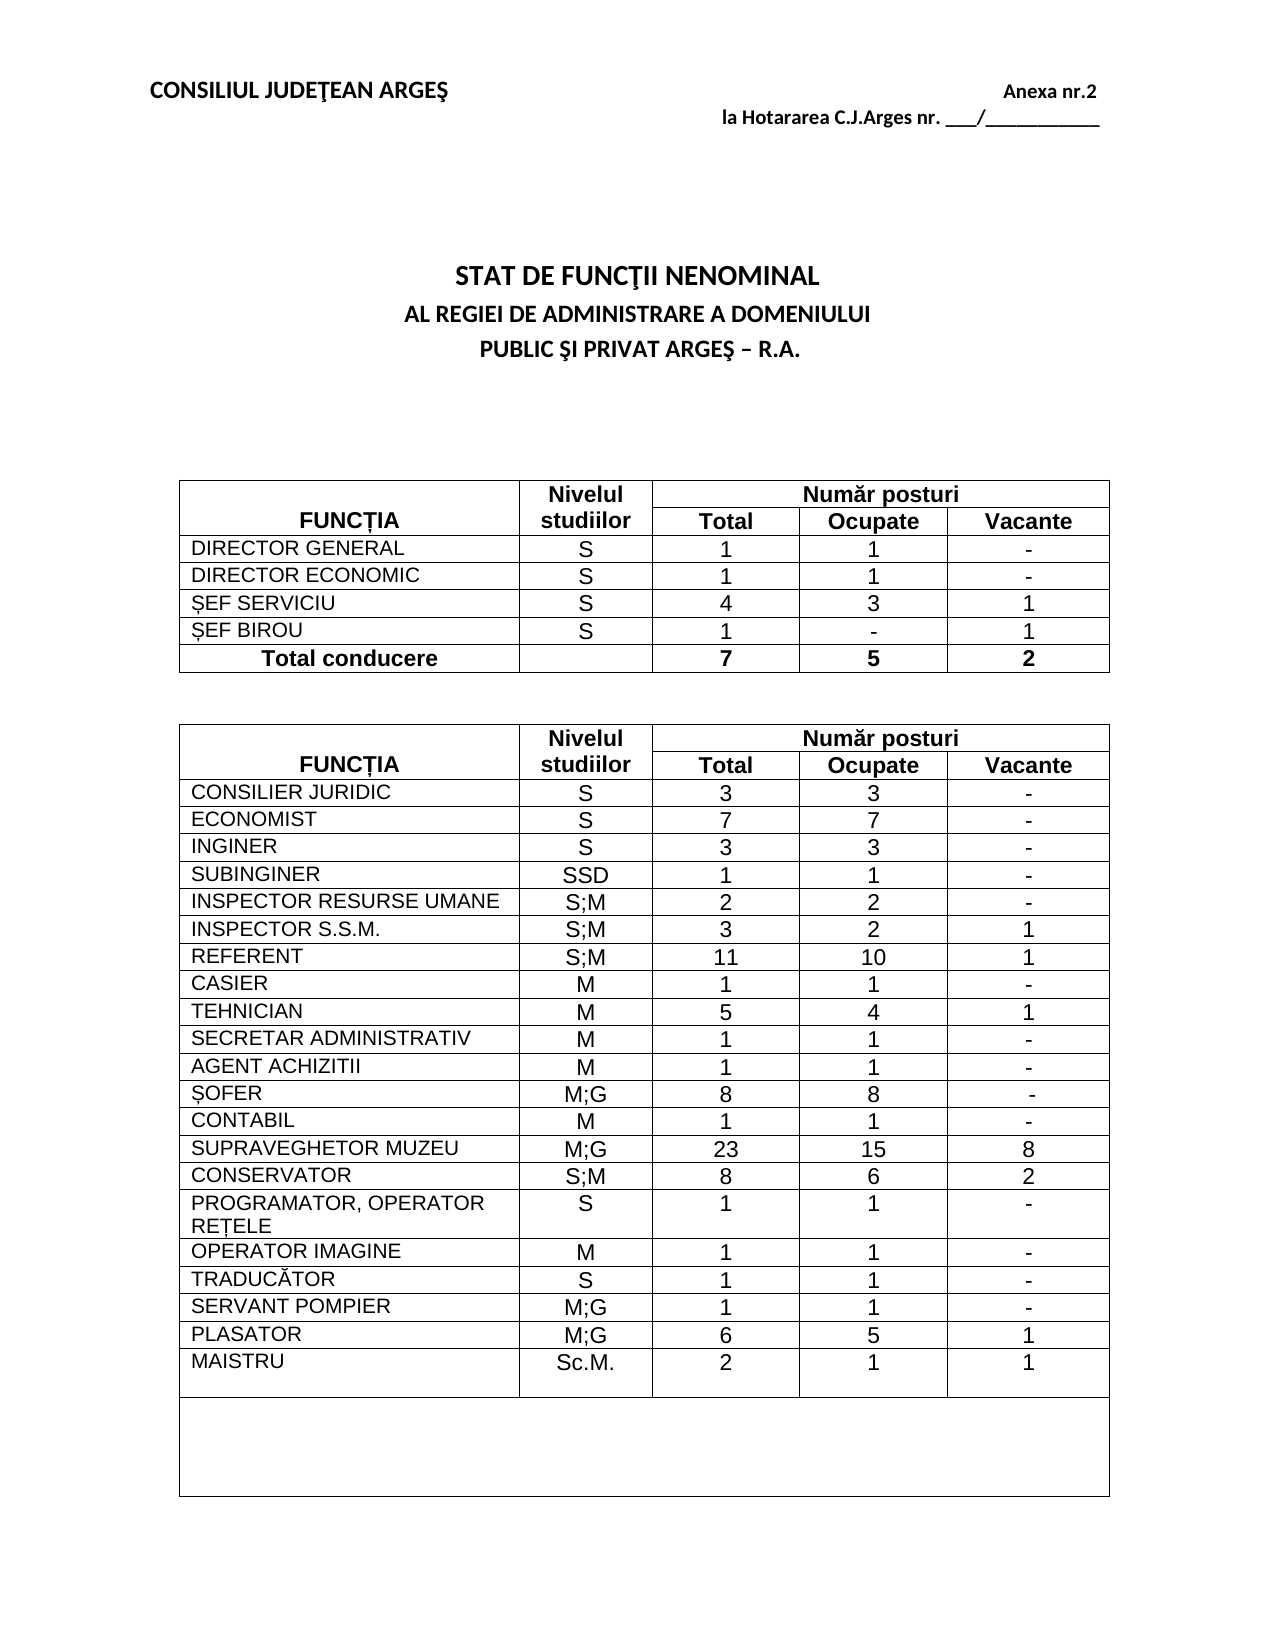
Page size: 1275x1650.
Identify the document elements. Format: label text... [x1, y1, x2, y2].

table_cell - [948, 1294, 1109, 1321]
table_cell 2 [800, 889, 947, 915]
table_cell S;M [520, 944, 652, 970]
table_cell - [948, 1108, 1109, 1134]
table_cell 23 [653, 1136, 799, 1162]
table_cell - [948, 862, 1109, 888]
table_cell ȘEF BIROU [180, 618, 519, 644]
table_cell 1 [800, 1026, 947, 1052]
table_header FUNCȚIA [180, 481, 519, 534]
table_header Număr posturi [653, 725, 1109, 751]
table_cell - [948, 1081, 1109, 1107]
table_cell 3 [800, 590, 947, 617]
table_cell 1 [800, 1054, 947, 1080]
table_cell M;G [520, 1136, 652, 1162]
table_cell S;M [520, 916, 652, 943]
table_cell S [520, 1267, 652, 1293]
table_cell S [520, 807, 652, 833]
table_cell MAISTRU [180, 1349, 519, 1397]
table_cell Vacante [948, 508, 1109, 534]
table_cell SUPRAVEGHETOR MUZEU [180, 1136, 519, 1162]
table_cell ECONOMIST [180, 807, 519, 833]
table_cell 1 [948, 590, 1109, 617]
table_cell 1 [800, 1294, 947, 1321]
table_cell INSPECTOR RESURSE UMANE [180, 889, 519, 915]
table_cell ȘEF SERVICIU [180, 590, 519, 617]
table_cell 1 [653, 862, 799, 888]
table_cell CONSERVATOR [180, 1163, 519, 1189]
table_cell 2 [653, 889, 799, 915]
table_cell 1 [800, 536, 947, 562]
table_cell 4 [800, 999, 947, 1025]
table_cell M [520, 1108, 652, 1134]
table_cell CONTABIL [180, 1108, 519, 1134]
table_cell 8 [948, 1136, 1109, 1162]
table_cell - [948, 807, 1109, 833]
table_cell 1 [800, 1108, 947, 1134]
table_cell S [520, 618, 652, 644]
table_cell DIRECTOR GENERAL [180, 536, 519, 562]
table_cell 1 [653, 563, 799, 589]
table_cell - [948, 889, 1109, 915]
table_cell - [948, 1267, 1109, 1293]
table_cell 1 [653, 1190, 799, 1238]
text CONSILIUL JUDEŢEAN ARGEŞ Anexa nr.2 [150, 74, 1125, 104]
table_cell S [520, 563, 652, 589]
table_cell 7 [653, 807, 799, 833]
table_cell - [948, 1054, 1109, 1080]
table_cell 1 [800, 1349, 947, 1397]
table_cell 1 [653, 1294, 799, 1321]
text AL REGIEI DE ADMINISTRARE A DOMENIULUI [150, 298, 1125, 329]
table_cell Vacante [948, 752, 1109, 778]
table_cell Total conducere [180, 645, 519, 672]
table_cell 7 [800, 807, 947, 833]
table_cell [520, 645, 652, 672]
table_cell 1 [948, 944, 1109, 970]
table_cell 1 [653, 1108, 799, 1134]
table_cell INGINER [180, 834, 519, 861]
table_cell 5 [653, 999, 799, 1025]
table_cell S [520, 834, 652, 861]
table_cell M [520, 1239, 652, 1266]
table_cell 8 [800, 1081, 947, 1107]
table_cell - [800, 618, 947, 644]
table_cell 1 [653, 1239, 799, 1266]
table_cell S [520, 590, 652, 617]
table_cell M [520, 1026, 652, 1052]
table_cell Sc.M. [520, 1349, 652, 1397]
table_cell 1 [653, 1026, 799, 1052]
table_cell - [948, 971, 1109, 998]
table_cell - [948, 1190, 1109, 1238]
table_cell 5 [800, 1322, 947, 1348]
table_cell 7 [653, 645, 799, 672]
table_cell SUBINGINER [180, 862, 519, 888]
table_cell DIRECTOR ECONOMIC [180, 563, 519, 589]
table_cell 2 [948, 1163, 1109, 1189]
table_cell 2 [948, 645, 1109, 672]
table_cell 3 [653, 834, 799, 861]
table_cell 1 [800, 1190, 947, 1238]
table_cell 2 [800, 916, 947, 943]
table_cell 15 [800, 1136, 947, 1162]
text PUBLIC ŞI PRIVAT ARGEŞ – R.A. [150, 333, 1125, 364]
table_cell 6 [653, 1322, 799, 1348]
table_cell 1 [653, 618, 799, 644]
table_cell 1 [800, 862, 947, 888]
table_cell S;M [520, 1163, 652, 1189]
table_cell TRADUCĂTOR [180, 1267, 519, 1293]
table_cell 1 [653, 1267, 799, 1293]
table_header Număr posturi [653, 481, 1109, 507]
table_cell S;M [520, 889, 652, 915]
table_cell INSPECTOR S.S.M. [180, 916, 519, 943]
table_cell 4 [653, 590, 799, 617]
table_cell 6 [800, 1163, 947, 1189]
table_cell SECRETAR ADMINISTRATIV [180, 1026, 519, 1052]
table_cell CASIER [180, 971, 519, 998]
table_cell M [520, 1054, 652, 1080]
table_cell 3 [653, 916, 799, 943]
table_cell 1 [653, 1054, 799, 1080]
table_cell - [948, 1239, 1109, 1266]
table_header Nivelul studiilor [520, 725, 652, 778]
table_cell 1 [948, 916, 1109, 943]
table_cell - [948, 780, 1109, 806]
table_cell 10 [800, 944, 947, 970]
table_cell S [520, 780, 652, 806]
table_cell AGENT ACHIZITII [180, 1054, 519, 1080]
text STAT DE FUNCŢII NENOMINAL [150, 257, 1125, 293]
table_cell 1 [948, 999, 1109, 1025]
table_cell M [520, 999, 652, 1025]
table_cell Ocupate [800, 752, 947, 778]
table_cell 2 [653, 1349, 799, 1397]
table_cell M;G [520, 1081, 652, 1107]
table_cell 8 [653, 1081, 799, 1107]
table_cell S [520, 1190, 652, 1238]
table_cell - [948, 563, 1109, 589]
table_cell 1 [948, 1349, 1109, 1397]
table_cell ȘOFER [180, 1081, 519, 1107]
table_cell 1 [800, 971, 947, 998]
table_cell PROGRAMATOR, OPERATOR REȚELE [180, 1190, 519, 1238]
table_cell S [520, 536, 652, 562]
table_cell - [948, 834, 1109, 861]
table_cell M;G [520, 1294, 652, 1321]
table_header Nivelul studiilor [520, 481, 652, 534]
table_cell 1 [800, 1267, 947, 1293]
table_cell 3 [800, 834, 947, 861]
table_cell 1 [948, 1322, 1109, 1348]
table_cell 1 [653, 536, 799, 562]
table_cell 1 [800, 1239, 947, 1266]
table_cell - [948, 1026, 1109, 1052]
table_cell [180, 1398, 1109, 1496]
table_cell SSD [520, 862, 652, 888]
table_cell Ocupate [800, 508, 947, 534]
table_cell - [948, 536, 1109, 562]
table_cell SERVANT POMPIER [180, 1294, 519, 1321]
table_cell M;G [520, 1322, 652, 1348]
text la Hotararea C.J.Arges nr. ___/___________ [150, 104, 1125, 130]
table_cell M [520, 971, 652, 998]
table_cell CONSILIER JURIDIC [180, 780, 519, 806]
table_cell PLASATOR [180, 1322, 519, 1348]
table_cell 11 [653, 944, 799, 970]
table_cell REFERENT [180, 944, 519, 970]
table_cell 3 [800, 780, 947, 806]
table_cell 5 [800, 645, 947, 672]
table_cell Total [653, 508, 799, 534]
table_cell 8 [653, 1163, 799, 1189]
table_cell TEHNICIAN [180, 999, 519, 1025]
table_cell 3 [653, 780, 799, 806]
table_cell Total [653, 752, 799, 778]
table_cell 1 [653, 971, 799, 998]
table_cell 1 [948, 618, 1109, 644]
table_header FUNCȚIA [180, 725, 519, 778]
table_cell OPERATOR IMAGINE [180, 1239, 519, 1266]
table_cell 1 [800, 563, 947, 589]
